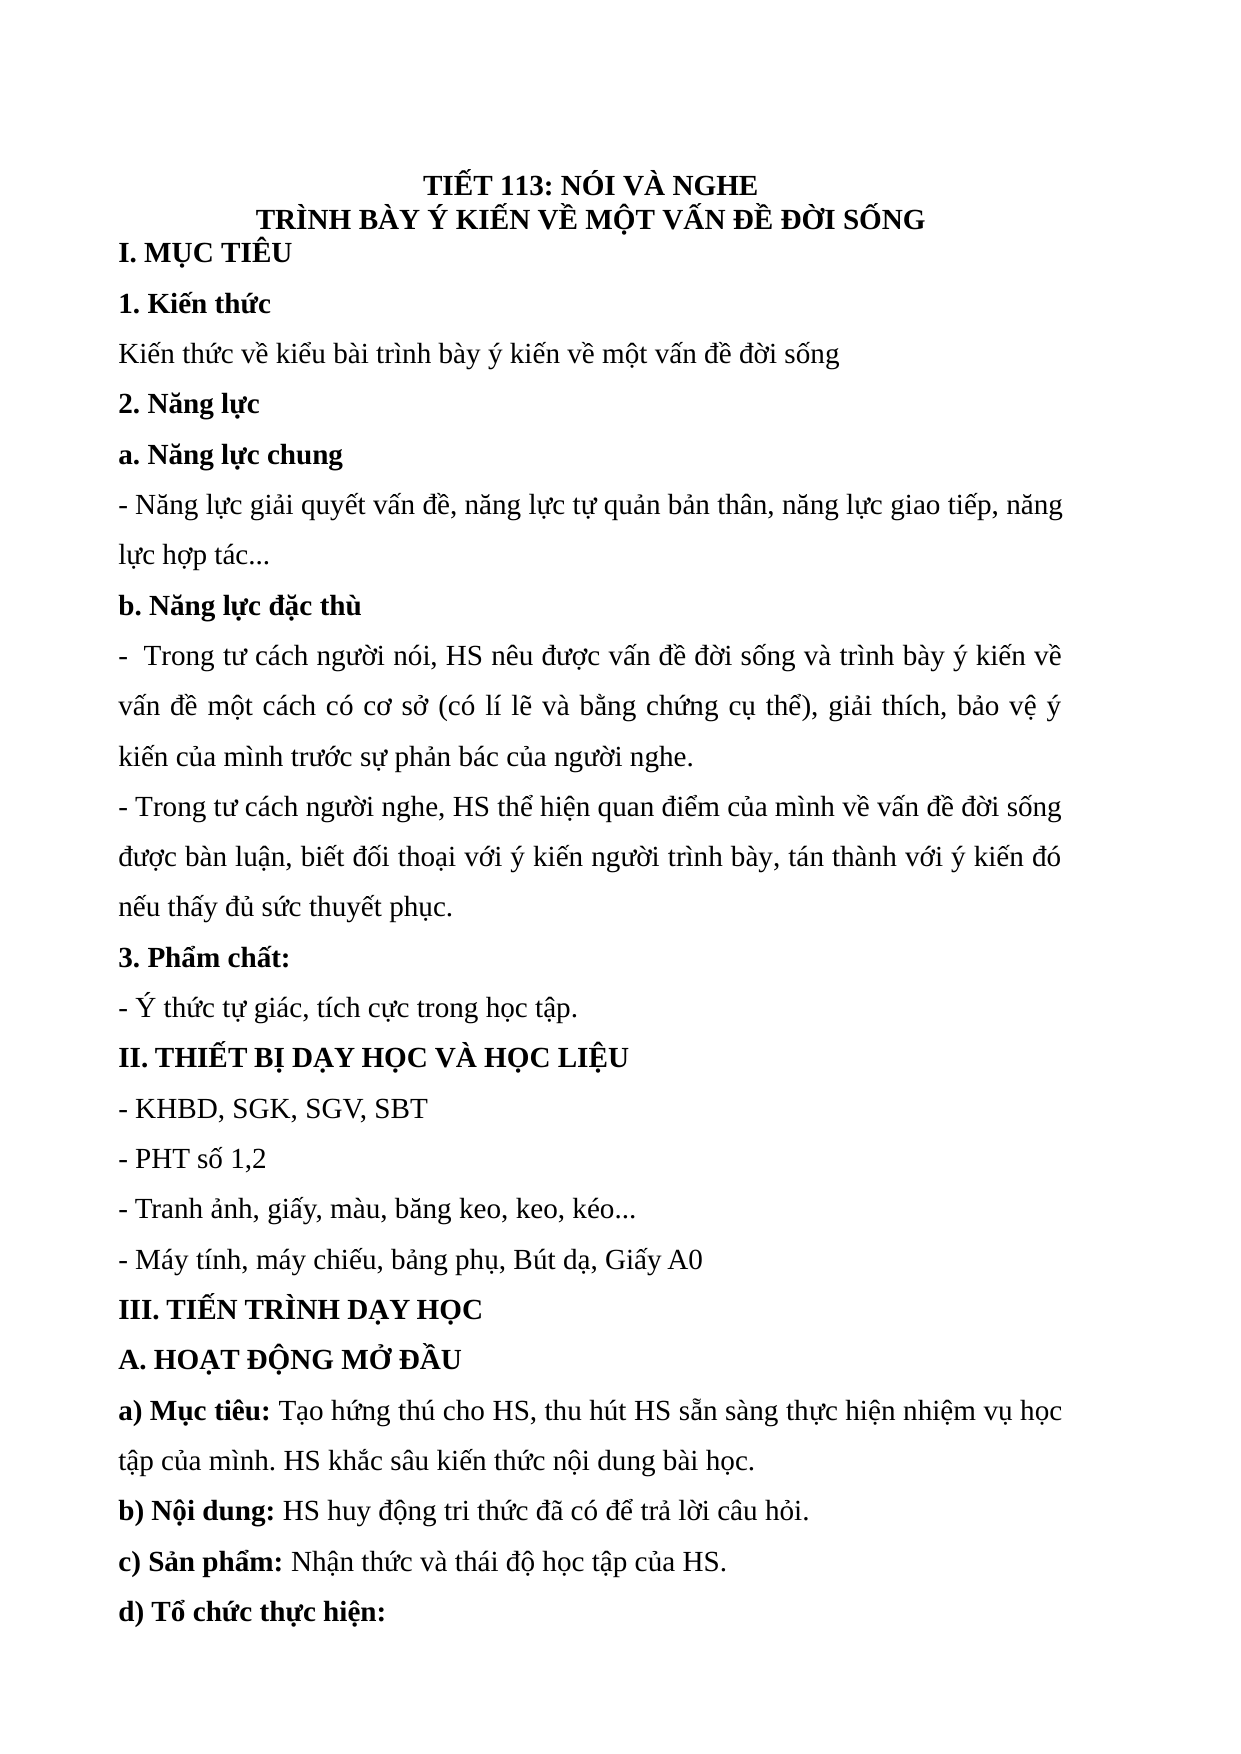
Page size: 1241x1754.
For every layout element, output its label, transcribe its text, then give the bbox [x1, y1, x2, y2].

text A. HOẠT ĐỘNG MỞ ĐẦU [118, 1342, 1063, 1376]
text TRÌNH BÀY Ý KIẾN VỀ MỘT VẤN ĐỀ ĐỜI SỐNG [118, 202, 1063, 236]
text - Trong tư cách người nghe, HS thể hiện quan điểm của mình về vấn đề đời sống được bàn luận, biết đối thoại với ý kiến người trình bày, tán thành với ý kiến đó nếu thấy đủ sức thuyết phục. [118, 789, 1063, 923]
text TIẾT 113: NÓI VÀ NGHE [118, 168, 1063, 202]
text - PHT số 1,2 [118, 1141, 1063, 1175]
text - Năng lực giải quyết vấn đề, năng lực tự quản bản thân, năng lực giao tiếp, năng lực hợp tác... [118, 487, 1063, 571]
text - Máy tính, máy chiếu, bảng phụ, Bút dạ, Giấy A0 [118, 1242, 1063, 1275]
text Kiến thức về kiểu bài trình bày ý kiến về một vấn đề đời sống [118, 336, 1063, 370]
text d) Tổ chức thực hiện: [118, 1594, 1063, 1627]
text - Trong tư cách người nói, HS nêu được vấn đề đời sống và trình bày ý kiến về vấn đề một cách có cơ sở (có lí lẽ và bằng chứng cụ thể), giải thích, bảo vệ ý kiến của mình trước sự phản bác của người nghe. [118, 638, 1063, 772]
text a. Năng lực chung [118, 437, 1063, 470]
text - Ý thức tự giác, tích cực trong học tập. [118, 990, 1063, 1024]
text a) Mục tiêu: Tạo hứng thú cho HS, thu hút HS sẵn sàng thực hiện nhiệm vụ học tập của mình. HS khắc sâu kiến thức nội dung bài học. [118, 1393, 1063, 1477]
text - Tranh ảnh, giấy, màu, băng keo, keo, kéo... [118, 1191, 1063, 1225]
text II. THIẾT BỊ DẠY HỌC VÀ HỌC LIỆU [118, 1041, 1063, 1074]
text 2. Năng lực [118, 386, 1063, 420]
text III. TIẾN TRÌNH DẠY HỌC [118, 1292, 1063, 1326]
text 1. Kiến thức [118, 286, 1063, 319]
text 3. Phẩm chất: [118, 940, 1063, 973]
text - KHBD, SGK, SGV, SBT [118, 1091, 1063, 1124]
text b. Năng lực đặc thù [118, 588, 1063, 621]
text b) Nội dung: HS huy động tri thức đã có để trả lời câu hỏi. [118, 1493, 1063, 1527]
text c) Sản phẩm: Nhận thức và thái độ học tập của HS. [118, 1544, 1063, 1577]
text I. MỤC TIÊU [118, 236, 1063, 269]
